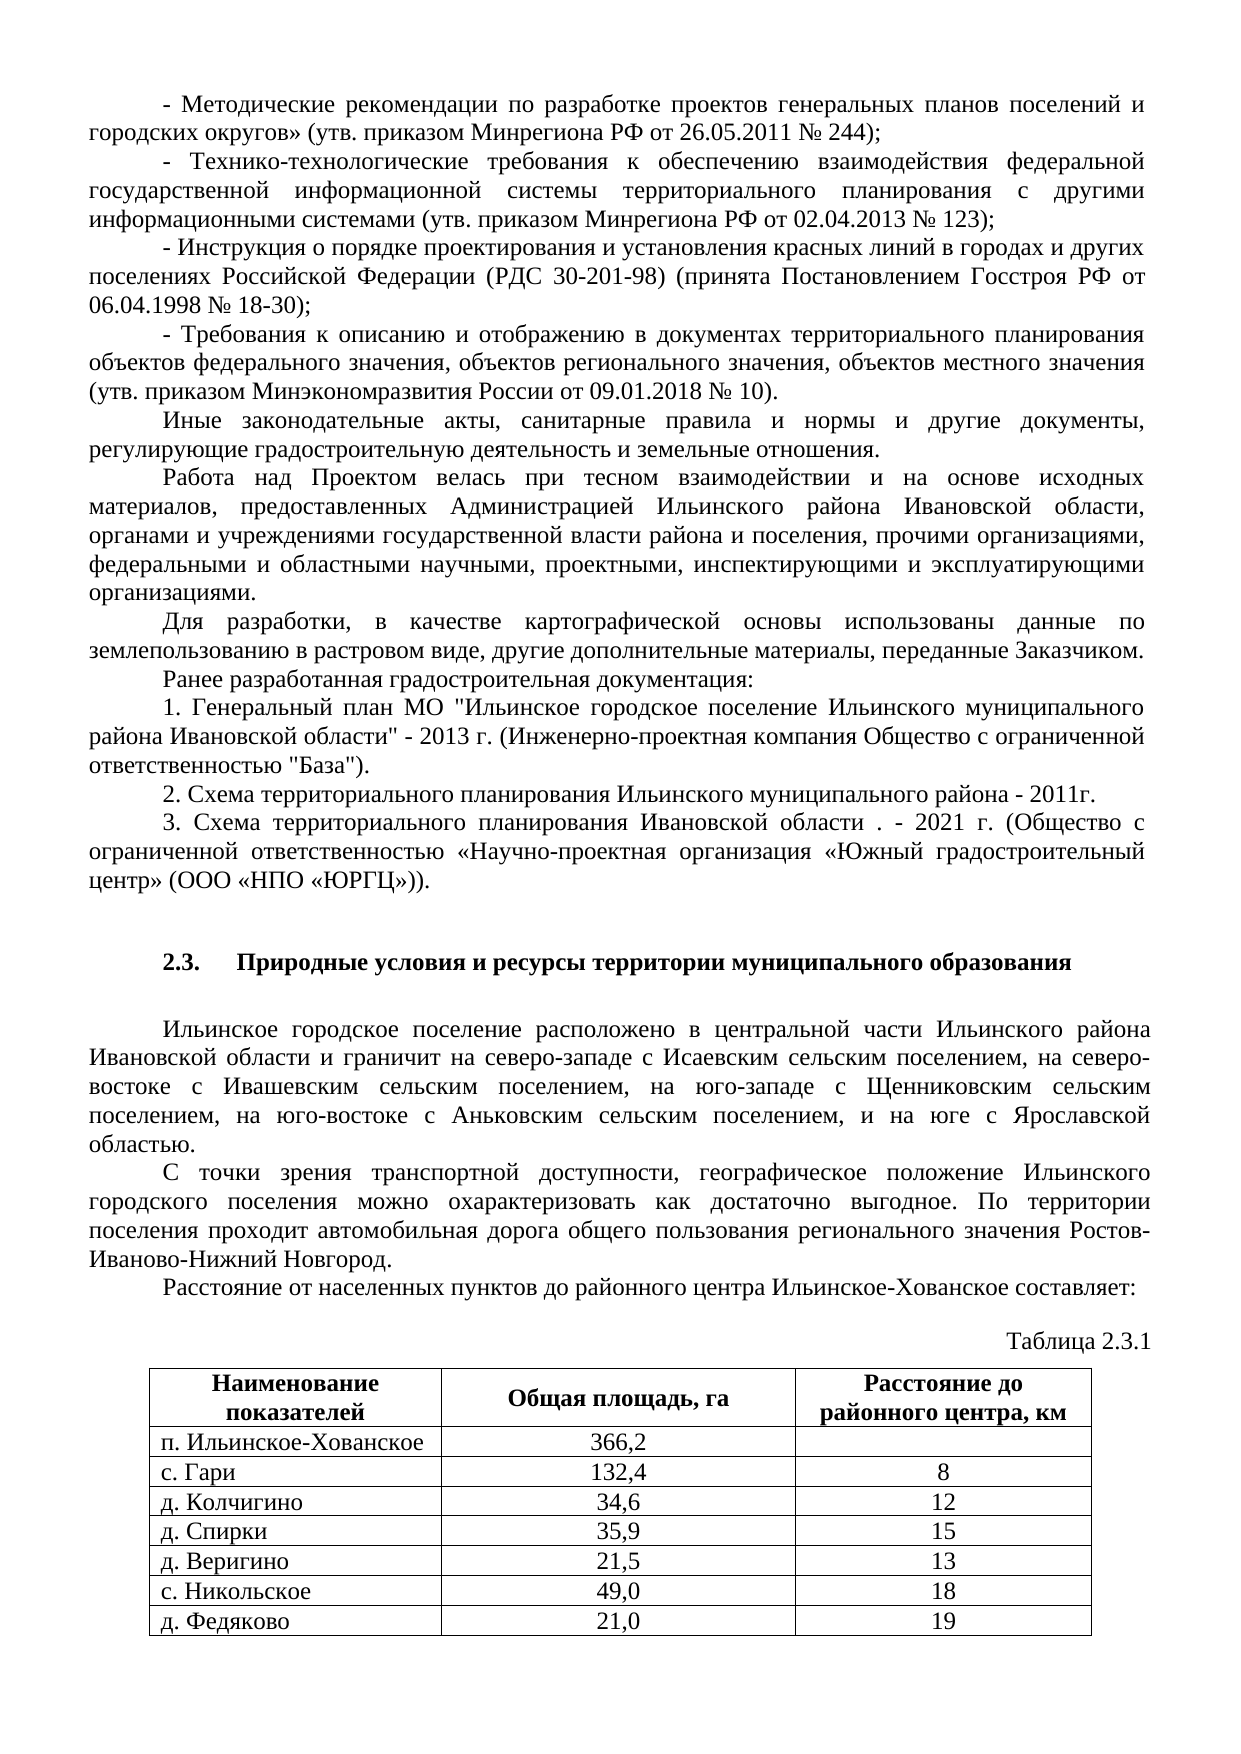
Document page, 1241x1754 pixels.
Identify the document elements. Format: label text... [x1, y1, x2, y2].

table_cell 35,9 [442, 1516, 795, 1545]
table_cell 21,5 [442, 1546, 795, 1575]
table_cell 366,2 [442, 1427, 795, 1456]
text Ранее разработанная градостроительная документация: [89, 664, 1146, 692]
table_cell д. Спирки [150, 1516, 441, 1545]
table_cell 21,0 [442, 1606, 795, 1634]
table_cell 132,4 [442, 1457, 795, 1486]
table_cell 49,0 [442, 1576, 795, 1605]
table_header Общая площадь, га [442, 1369, 795, 1426]
table_cell д. Колчигино [150, 1487, 441, 1515]
table_cell д. Федяково [150, 1606, 441, 1634]
text 2. Схема территориального планирования Ильинского муниципального района - 2011г. [89, 779, 1146, 807]
table_cell 18 [796, 1576, 1091, 1605]
subtitle 2.3. Природные условия и ресурсы территории муниципального образования [89, 947, 1152, 976]
text 1. Генеральный план МО "Ильинское городское поселение Ильинского муниципального района Ивановской области" - 2013 г. (Инженерно-проектная компания Общество с ограниченной ответственностью "База"). [89, 692, 1146, 779]
text С точки зрения транспортной доступности, географическое положение Ильинского городского поселения можно охарактеризовать как достаточно выгодное. По территории поселения проходит автомобильная дорога общего пользования регионального значения Ростов-Иваново-Нижний Новгород. [89, 1157, 1152, 1272]
table_cell с. Гари [150, 1457, 441, 1486]
table_header Наименование показателей [150, 1369, 441, 1426]
table_cell 8 [796, 1457, 1091, 1486]
text 3. Схема территориального планирования Ивановской области . - 2021 г. (Общество с ограниченной ответственностью «Научно-проектная организация «Южный градостроительный центр» (ООО «НПО «ЮРГЦ»)). [89, 807, 1146, 894]
table_cell с. Никольское [150, 1576, 441, 1605]
table_cell 13 [796, 1546, 1091, 1575]
text Иные законодательные акты, санитарные правила и нормы и другие документы, регулирующие градостроительную деятельность и земельные отношения. [89, 405, 1146, 462]
table_cell д. Веригино [150, 1546, 441, 1575]
table_header Расстояние до районного центра, км [796, 1369, 1091, 1426]
text - Инструкция о порядке проектирования и установления красных линий в городах и других поселениях Российской Федерации (РДС 30-201-98) (принята Постановлением Госстроя РФ от 06.04.1998 № 18-30); [89, 232, 1146, 319]
table_cell [796, 1427, 1091, 1456]
table_cell п. Ильинское-Хованское [150, 1427, 441, 1456]
table_cell 19 [796, 1606, 1091, 1634]
subtitle Таблица 2.3.1 [89, 1326, 1152, 1355]
text - Технико-технологические требования к обеспечению взаимодействия федеральной государственной информационной системы территориального планирования с другими информационными системами (утв. приказом Минрегиона РФ от 02.04.2013 № 123); [89, 146, 1146, 232]
table_cell 15 [796, 1516, 1091, 1545]
text - Методические рекомендации по разработке проектов генеральных планов поселений и городских округов» (утв. приказом Минрегиона РФ от 26.05.2011 № 244); [89, 89, 1146, 146]
text - Требования к описанию и отображению в документах территориального планирования объектов федерального значения, объектов регионального значения, объектов местного значения (утв. приказом Минэкономразвития России от 09.01.2018 № 10). [89, 319, 1146, 405]
table_cell 34,6 [442, 1487, 795, 1515]
text Для разработки, в качестве картографической основы использованы данные по землепользованию в растровом виде, другие дополнительные материалы, переданные Заказчиком. [89, 606, 1146, 664]
table_cell 12 [796, 1487, 1091, 1515]
text Ильинское городское поселение расположено в центральной части Ильинского района Ивановской области и граничит на северо-западе с Исаевским сельским поселением, на северо-востоке с Ивашевским сельским поселением, на юго-западе с Щенниковским сельским поселением, на юго-востоке с Аньковским сельским поселением, и на юге с Ярославской областью. [89, 1014, 1152, 1157]
text Работа над Проектом велась при тесном взаимодействии и на основе исходных материалов, предоставленных Администрацией Ильинского района Ивановской области, органами и учреждениями государственной власти района и поселения, прочими организациями, федеральными и областными научными, проектными, инспектирующими и эксплуатирующими организациями. [89, 462, 1146, 606]
text Расстояние от населенных пунктов до районного центра Ильинское-Хованское составляет: [89, 1272, 1152, 1301]
